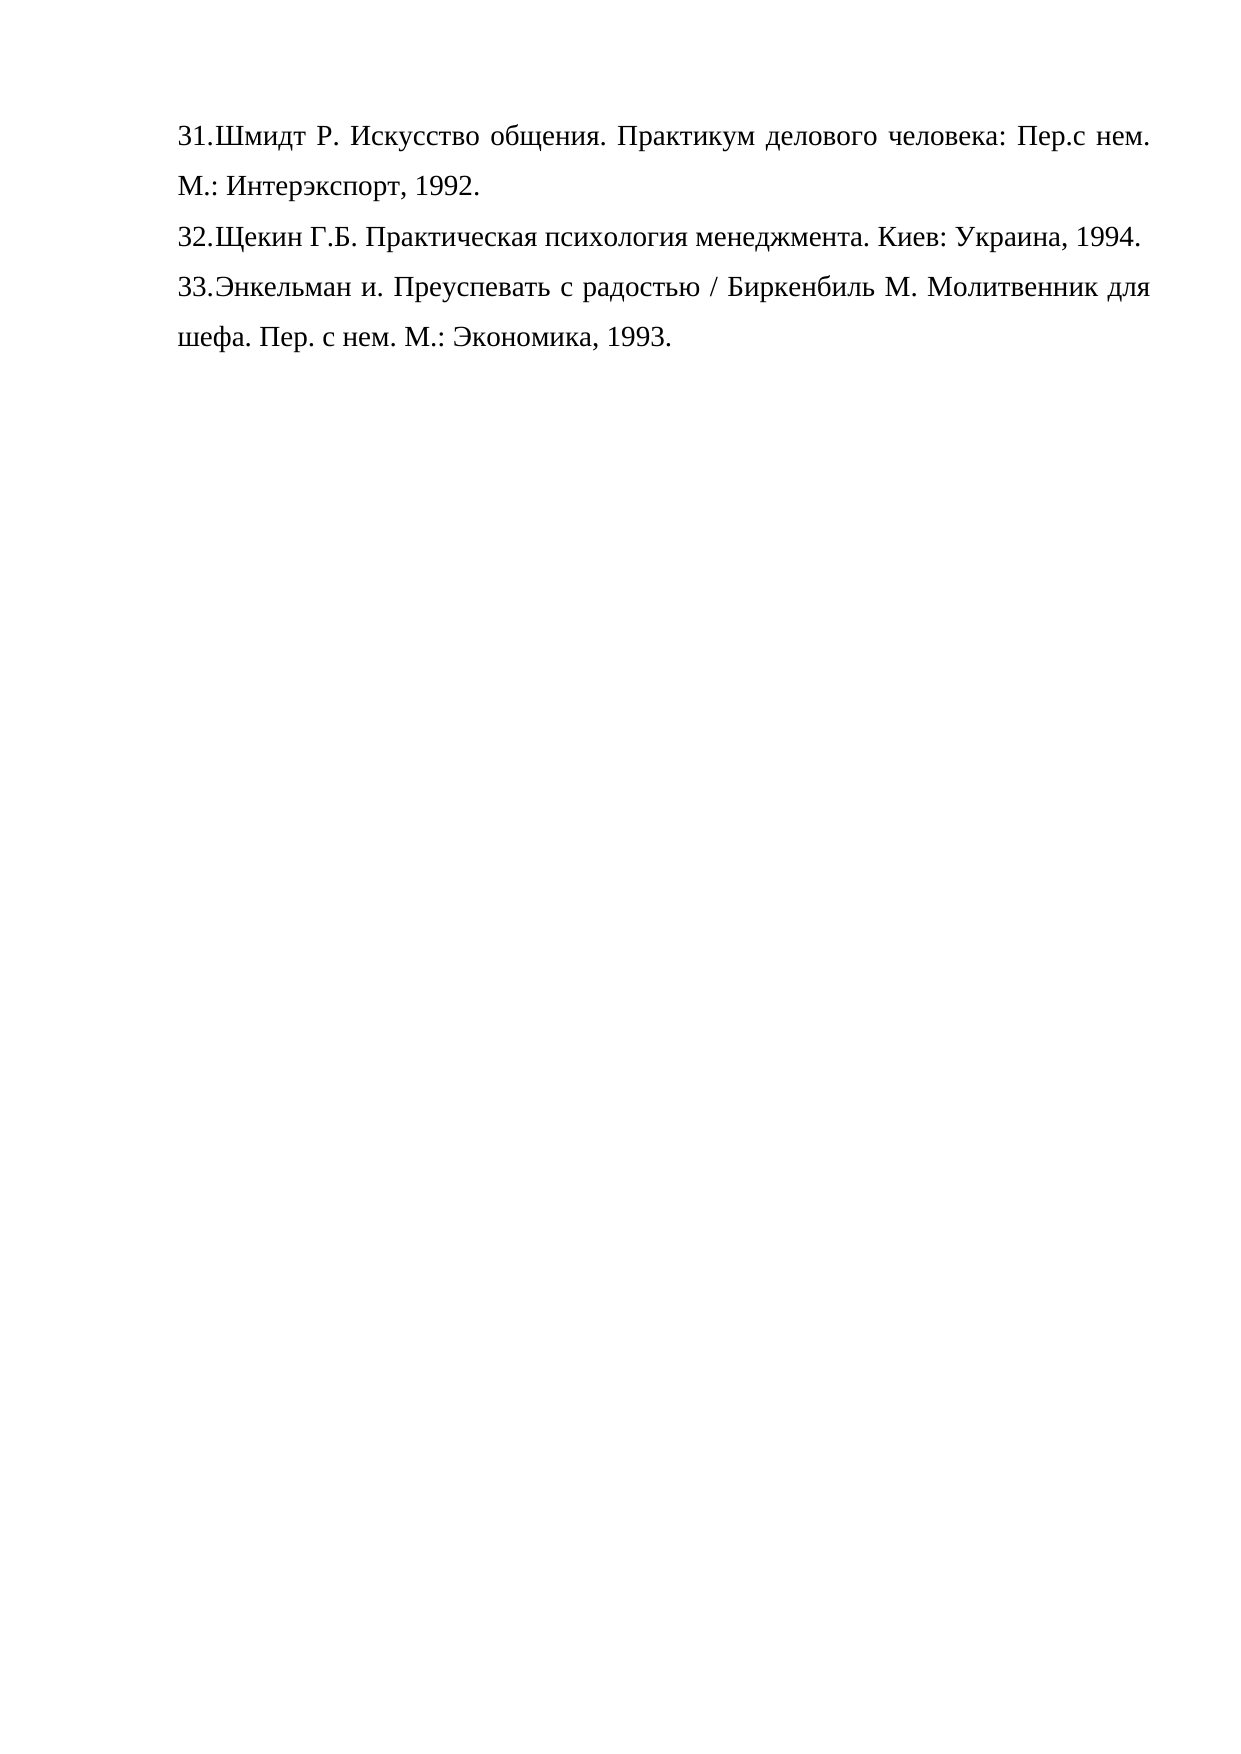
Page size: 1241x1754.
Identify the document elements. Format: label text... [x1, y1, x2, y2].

list Шмидт Р. Искусство общения. Практикум делового человека: Пер.с нем. М.: Интерэкспорт, 1992. [177, 118, 1152, 202]
list Энкельман и. Преуспевать с радостью / Биркенбиль М. Молитвенник для шефа. Пер. с нем. М.: Экономика, 1993. [177, 269, 1152, 353]
list Щекин Г.Б. Практическая психология менеджмента. Киев: Украина, 1994. [177, 219, 1152, 252]
